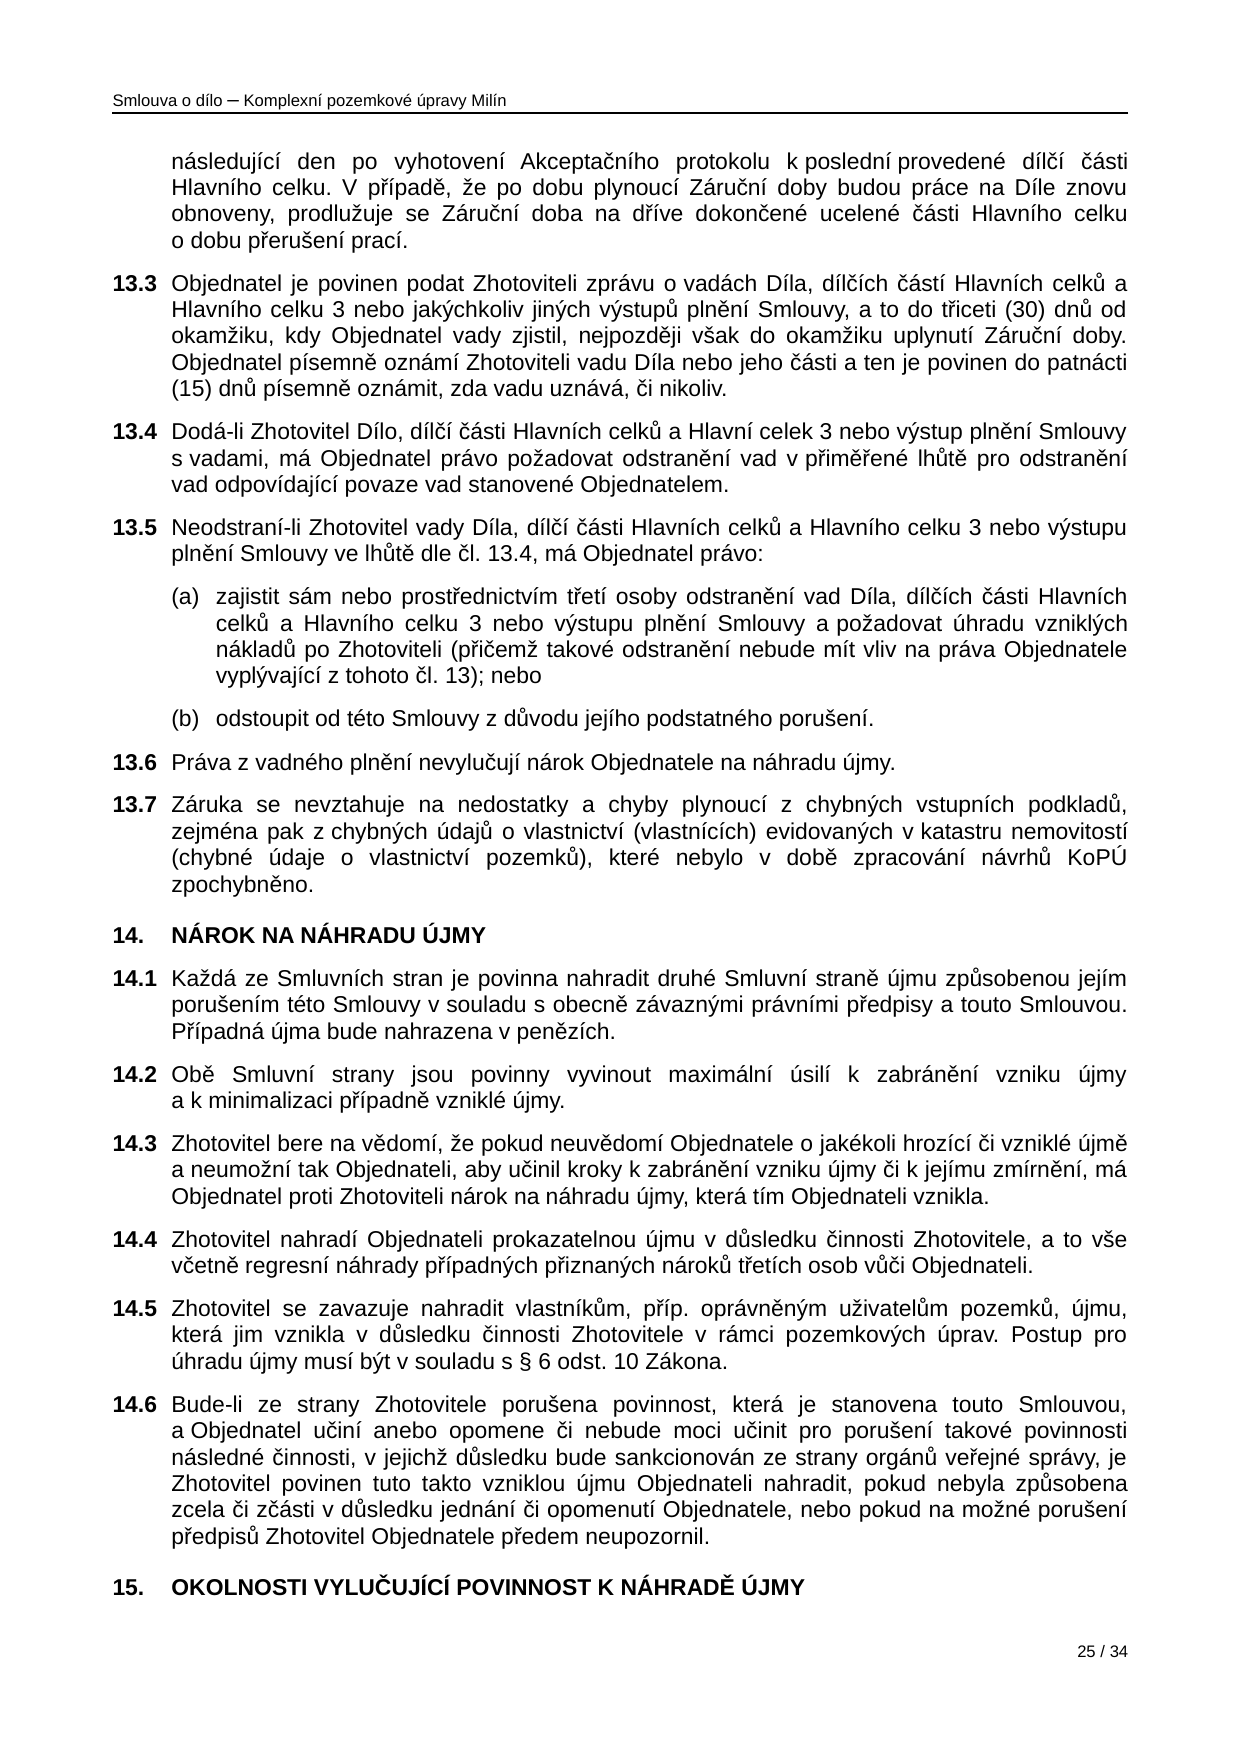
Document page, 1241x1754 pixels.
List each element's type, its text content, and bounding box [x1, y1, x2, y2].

text Zhotovitel se zavazuje nahradit vlastníkům, příp. oprávněným uživatelům pozemků, újmu, která jim vznikla v důsledku činnosti Zhotovitele v rámci pozemkových úprav. Postup pro úhradu újmy musí být v souladu s § 6 odst. 10 Zákona. [112, 1295, 1128, 1374]
text Záruka se nevztahuje na nedostatky a chyby plynoucí z chybných vstupních podkladů, zejména pak z chybných údajů o vlastnictví (vlastnících) evidovaných v katastru nemovitostí (chybné údaje o vlastnictví pozemků), které nebylo v době zpracování návrhů KoPÚ zpochybněno. [112, 791, 1128, 897]
text Bude-li ze strany Zhotovitele porušena povinnost, která je stanovena touto Smlouvou, a Objednatel učiní anebo opomene či nebude moci učinit pro porušení takové povinnosti následné činnosti, v jejichž důsledku bude sankcionován ze strany orgánů veřejné správy, je Zhotovitel povinen tuto takto vzniklou újmu Objednateli nahradit, pokud nebyla způsobena zcela či zčásti v důsledku jednání či opomenutí Objednatele, nebo pokud na možné porušení předpisů Zhotovitel Objednatele předem neupozornil. [112, 1391, 1128, 1549]
text Obě Smluvní strany jsou povinny vyvinout maximální úsilí k zabránění vzniku újmy a k minimalizaci případně vzniklé újmy. [112, 1061, 1128, 1113]
list zajistit sám nebo prostřednictvím třetí osoby odstranění vad Díla, dílčích části Hlavních celků a Hlavního celku 3 nebo výstupu plnění Smlouvy a požadovat úhradu vzniklých nákladů po Zhotoviteli (přičemž takové odstranění nebude mít vliv na práva Objednatele vyplývající z tohoto čl. 13); nebo [171, 583, 1128, 689]
text Nárok na náhradu újmy [112, 922, 1128, 948]
text Neodstraní-li Zhotovitel vady Díla, dílčí části Hlavních celků a Hlavního celku 3 nebo výstupu plnění Smlouvy ve lhůtě dle čl. 13.4, má Objednatel právo: [112, 514, 1128, 567]
text Objednatel je povinen podat Zhotoviteli zprávu o vadách Díla, dílčích částí Hlavních celků a Hlavního celku 3 nebo jakýchkoliv jiných výstupů plnění Smlouvy, a to do třiceti (30) dnů od okamžiku, kdy Objednatel vady zjistil, nejpozději však do okamžiku uplynutí Záruční doby. Objednatel písemně oznámí Zhotoviteli vadu Díla nebo jeho části a ten je povinen do patnácti (15) dnů písemně oznámit, zda vadu uznává, či nikoliv. [112, 270, 1128, 402]
text Každá ze Smluvních stran je povinna nahradit druhé Smluvní straně újmu způsobenou jejím porušením této Smlouvy v souladu s obecně závaznými právními předpisy a touto Smlouvou. Případná újma bude nahrazena v penězích. [112, 965, 1128, 1044]
text Okolnosti vylučující povinnost k náhradě újmy [112, 1574, 1128, 1600]
text Dodá-li Zhotovitel Dílo, dílčí části Hlavních celků a Hlavní celek 3 nebo výstup plnění Smlouvy s vadami, má Objednatel právo požadovat odstranění vad v přiměřené lhůtě pro odstranění vad odpovídající povaze vad stanovené Objednatelem. [112, 418, 1128, 497]
text odstoupit od této Smlouvy z důvodu jejího podstatného porušení. [171, 705, 1128, 732]
text Práva z vadného plnění nevylučují nárok Objednatele na náhradu újmy. [112, 748, 1128, 775]
text Zhotovitel nahradí Objednateli prokazatelnou újmu v důsledku činnosti Zhotovitele, a to vše včetně regresní náhrady případných přiznaných nároků třetích osob vůči Objednateli. [112, 1226, 1128, 1278]
text Zhotovitel bere na vědomí, že pokud neuvědomí Objednatele o jakékoli hrozící či vzniklé újmě a neumožní tak Objednateli, aby učinil kroky k zabránění vzniku újmy či k jejímu zmírnění, má Objednatel proti Zhotoviteli nárok na náhradu újmy, která tím Objednateli vznikla. [112, 1130, 1128, 1209]
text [112, 148, 1128, 253]
